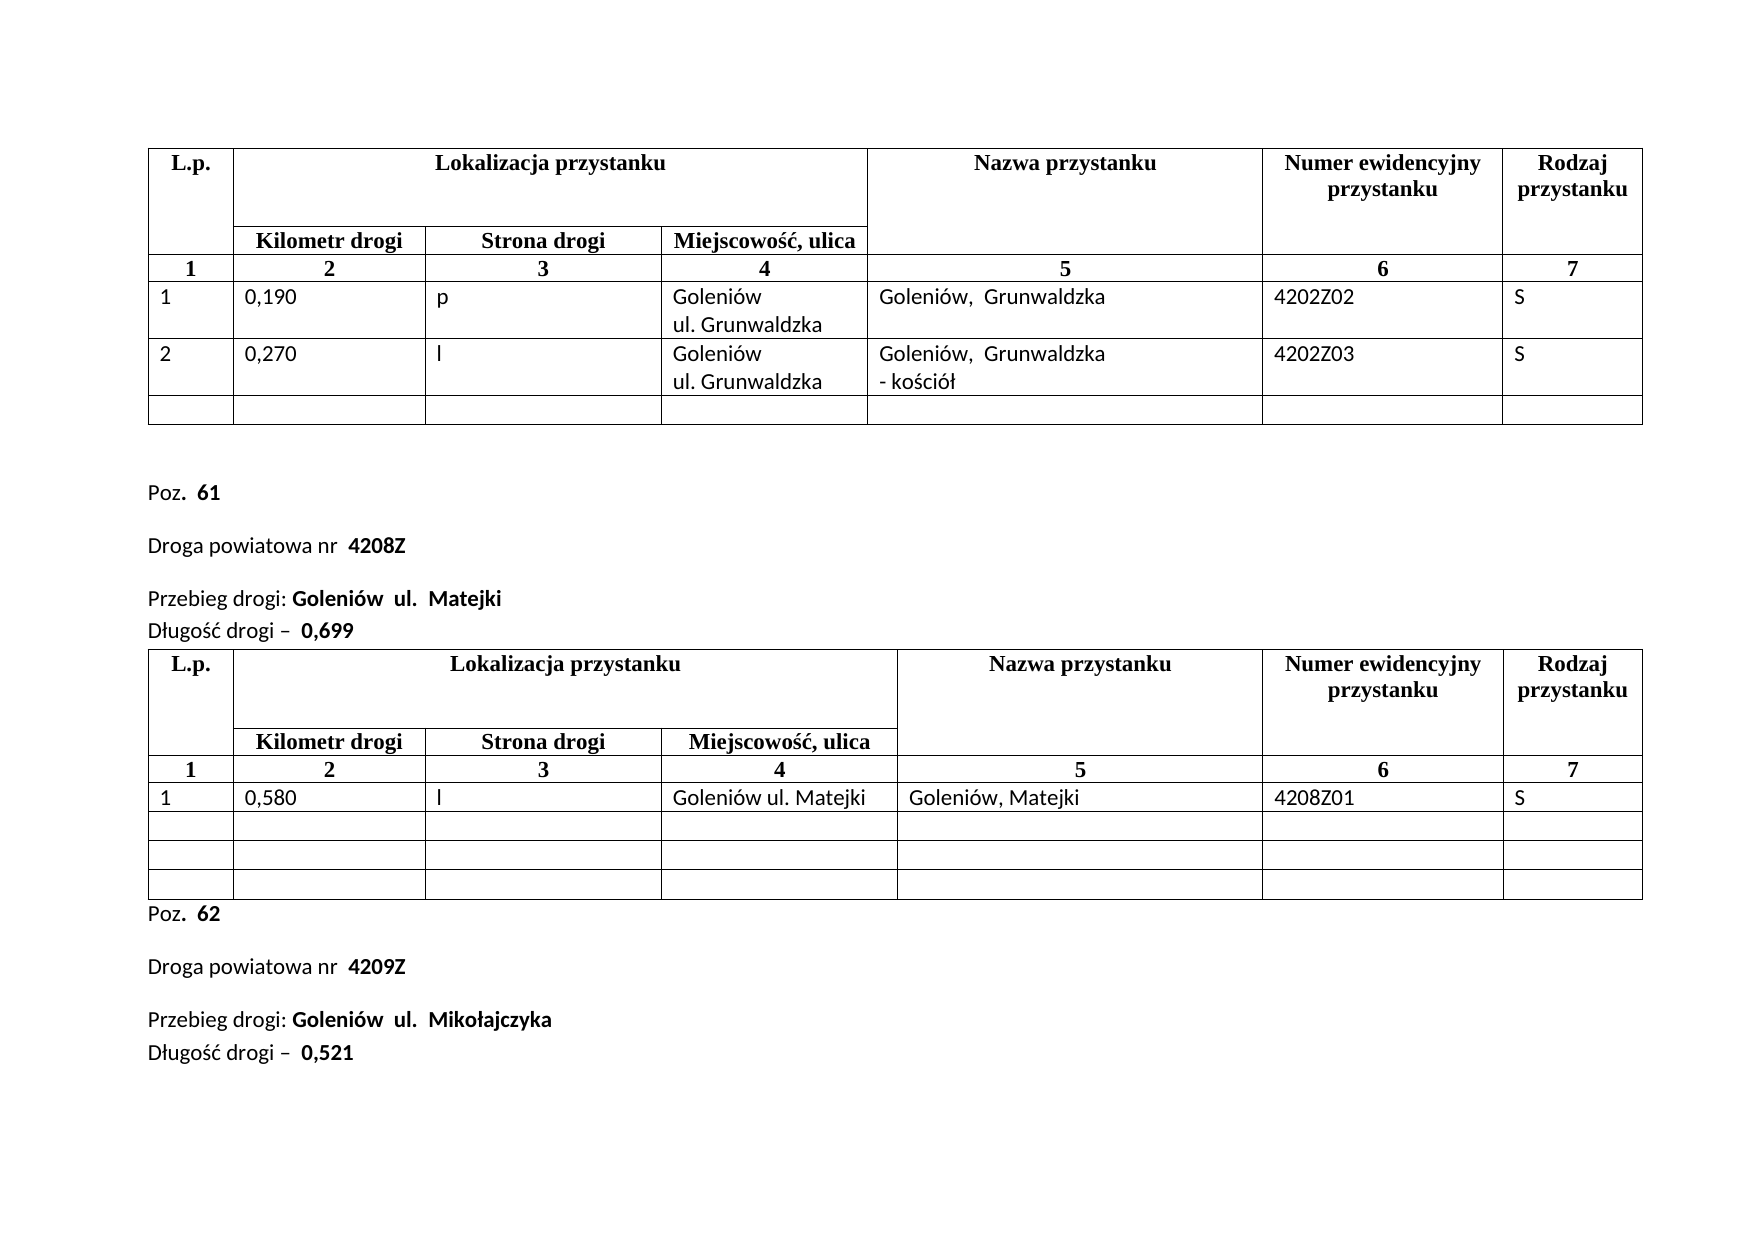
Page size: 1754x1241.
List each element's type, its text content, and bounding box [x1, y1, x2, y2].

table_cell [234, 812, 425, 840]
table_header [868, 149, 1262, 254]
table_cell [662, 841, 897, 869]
text Poz. 61 [148, 478, 1606, 506]
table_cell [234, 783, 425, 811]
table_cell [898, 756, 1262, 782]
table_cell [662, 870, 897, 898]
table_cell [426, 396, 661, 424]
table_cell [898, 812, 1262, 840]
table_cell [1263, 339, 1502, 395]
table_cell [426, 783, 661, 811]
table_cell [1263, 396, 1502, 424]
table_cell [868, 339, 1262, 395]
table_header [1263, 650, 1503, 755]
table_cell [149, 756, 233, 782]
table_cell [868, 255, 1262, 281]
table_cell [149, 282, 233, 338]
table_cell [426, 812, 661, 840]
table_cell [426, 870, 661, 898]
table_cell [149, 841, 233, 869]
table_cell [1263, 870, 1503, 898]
text Długość drogi – 0,521 [148, 1038, 1606, 1066]
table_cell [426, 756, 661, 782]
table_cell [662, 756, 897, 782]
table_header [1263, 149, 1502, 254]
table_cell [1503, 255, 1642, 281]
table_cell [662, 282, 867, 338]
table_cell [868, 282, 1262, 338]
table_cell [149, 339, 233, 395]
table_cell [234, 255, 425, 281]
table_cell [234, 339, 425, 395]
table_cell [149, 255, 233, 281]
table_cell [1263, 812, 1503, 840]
text Droga powiatowa nr 4209Z [148, 952, 1606, 981]
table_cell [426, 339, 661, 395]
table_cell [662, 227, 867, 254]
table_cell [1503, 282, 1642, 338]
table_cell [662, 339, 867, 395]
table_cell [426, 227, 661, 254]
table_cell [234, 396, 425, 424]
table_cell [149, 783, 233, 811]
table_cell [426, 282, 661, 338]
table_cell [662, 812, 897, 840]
text Poz. 62 [148, 900, 1606, 927]
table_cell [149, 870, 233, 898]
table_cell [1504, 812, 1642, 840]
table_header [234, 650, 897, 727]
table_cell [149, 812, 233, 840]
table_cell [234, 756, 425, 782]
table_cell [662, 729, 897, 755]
text Przebieg drogi: Goleniów ul. Matejki [148, 584, 1606, 612]
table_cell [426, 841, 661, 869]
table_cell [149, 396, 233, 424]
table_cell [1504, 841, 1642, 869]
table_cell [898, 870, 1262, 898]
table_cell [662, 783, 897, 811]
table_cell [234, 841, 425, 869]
text Droga powiatowa nr 4208Z [148, 531, 1606, 559]
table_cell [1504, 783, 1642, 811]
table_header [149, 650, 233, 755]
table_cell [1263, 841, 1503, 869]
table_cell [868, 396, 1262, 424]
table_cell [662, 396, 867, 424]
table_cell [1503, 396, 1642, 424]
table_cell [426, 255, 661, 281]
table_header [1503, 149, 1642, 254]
text Przebieg drogi: Goleniów ul. Mikołajczyka [148, 1006, 1606, 1033]
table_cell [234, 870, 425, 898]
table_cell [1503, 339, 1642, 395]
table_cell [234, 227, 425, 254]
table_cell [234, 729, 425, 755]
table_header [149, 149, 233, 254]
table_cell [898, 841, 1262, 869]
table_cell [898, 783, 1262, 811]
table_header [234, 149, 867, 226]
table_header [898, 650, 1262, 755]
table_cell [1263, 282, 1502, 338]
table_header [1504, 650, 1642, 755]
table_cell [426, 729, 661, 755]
text Długość drogi – 0,699 [148, 617, 1606, 644]
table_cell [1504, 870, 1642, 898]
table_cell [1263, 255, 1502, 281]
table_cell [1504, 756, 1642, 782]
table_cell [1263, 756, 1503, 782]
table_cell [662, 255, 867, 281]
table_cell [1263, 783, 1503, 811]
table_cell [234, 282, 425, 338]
